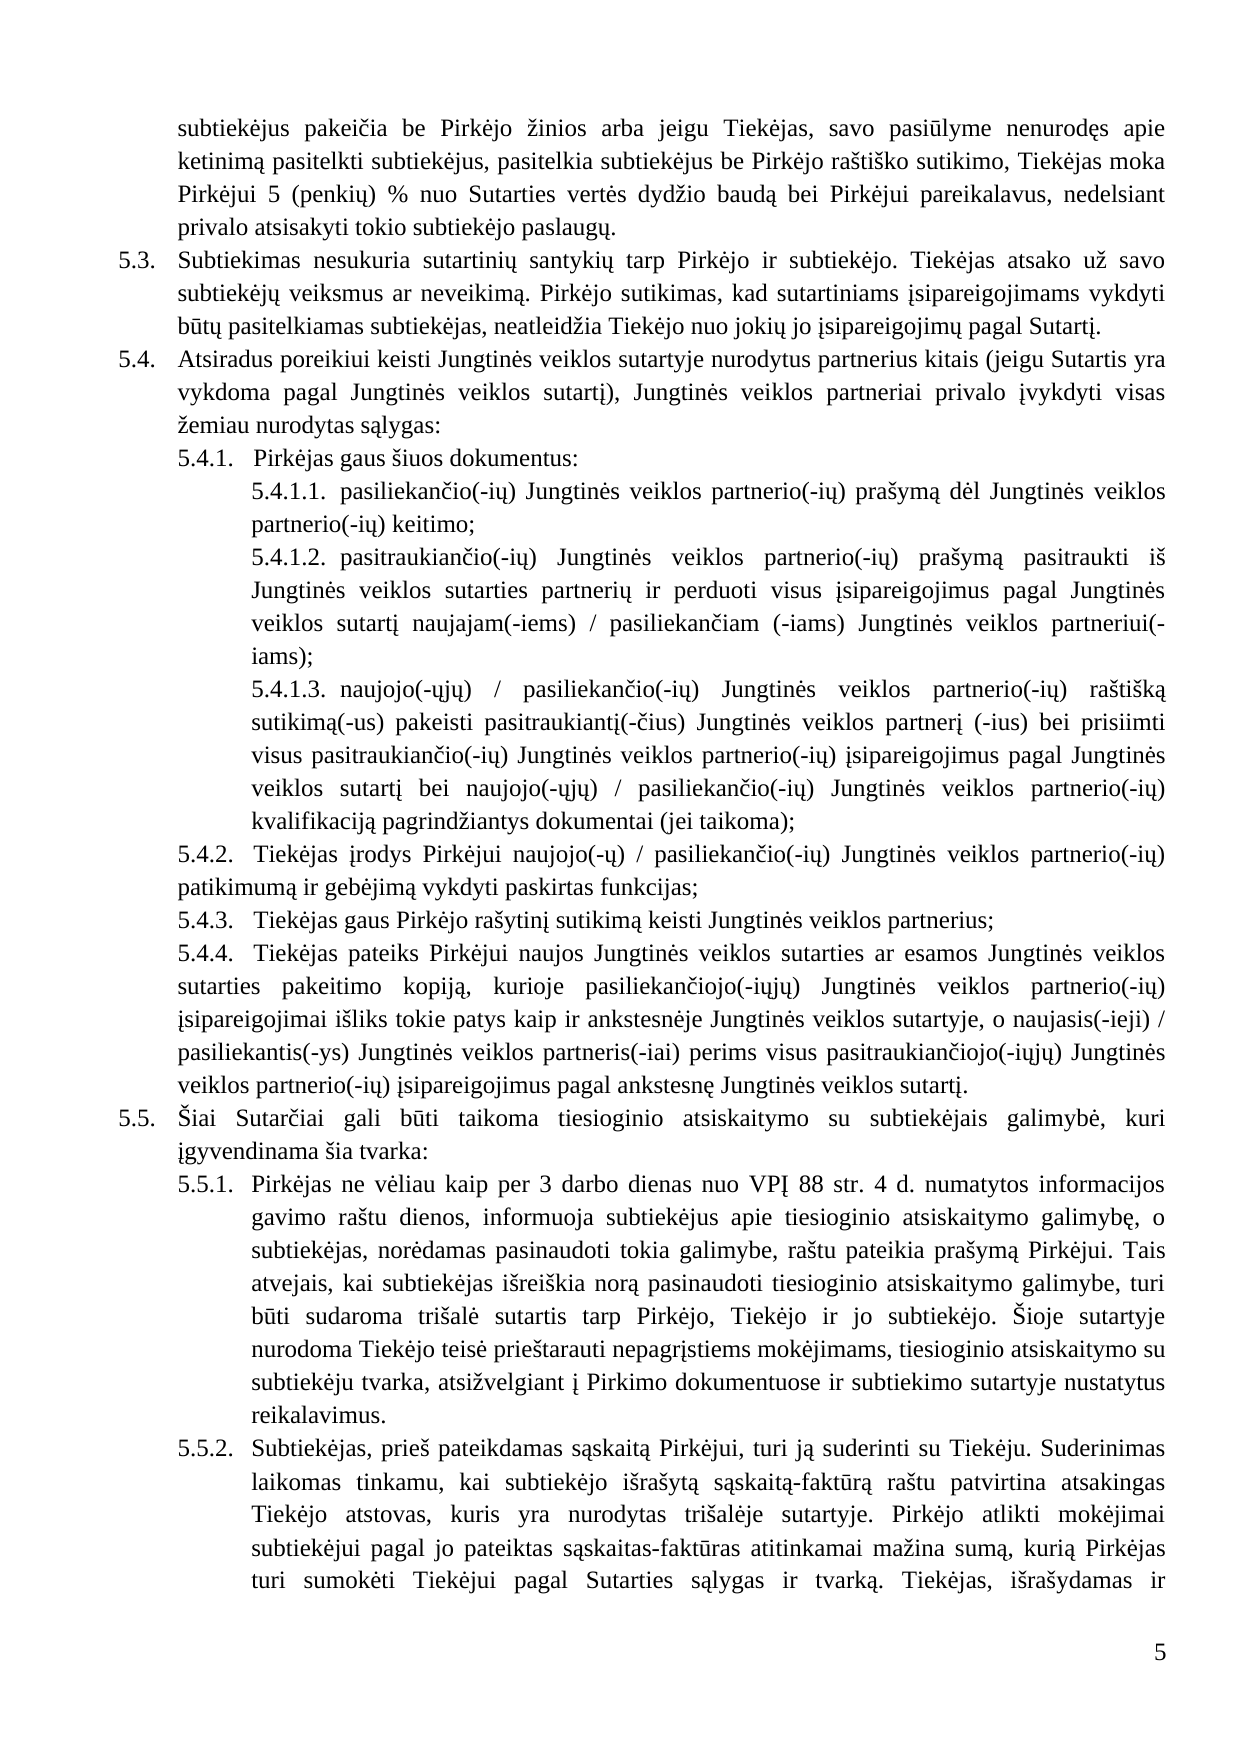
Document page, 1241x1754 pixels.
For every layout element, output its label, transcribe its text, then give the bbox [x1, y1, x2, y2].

list Subtiekimas nesukuria sutartinių santykių tarp Pirkėjo ir subtiekėjo. Tiekėjas atsako už savo subtiekėjų veiksmus ar neveikimą. Pirkėjo sutikimas, kad sutartiniams įsipareigojimams vykdyti būtų pasitelkiamas subtiekėjas, neatleidžia Tiekėjo nuo jokių jo įsipareigojimų pagal Sutartį. [118, 245, 1166, 339]
list Tiekėjas pateiks Pirkėjui naujos Jungtinės veiklos sutarties ar esamos Jungtinės veiklos sutarties pakeitimo kopiją, kurioje pasiliekančiojo(-iųjų) Jungtinės veiklos partnerio(-ių) įsipareigojimai išliks tokie patys kaip ir ankstesnėje Jungtinės veiklos sutartyje, o naujasis(-ieji) / pasiliekantis(-ys) Jungtinės veiklos partneris(-iai) perims visus pasitraukiančiojo(-iųjų) Jungtinės veiklos partnerio(-ių) įsipareigojimus pagal ankstesnę Jungtinės veiklos sutartį. [177, 938, 1166, 1099]
list Tiekėjas gaus Pirkėjo rašytinį sutikimą keisti Jungtinės veiklos partnerius; [177, 905, 1166, 934]
list pasiliekančio(-ių) Jungtinės veiklos partnerio(-ių) prašymą dėl Jungtinės veiklos partnerio(-ių) keitimo; [251, 476, 1166, 538]
list Atsiradus poreikiui keisti Jungtinės veiklos sutartyje nurodytus partnerius kitais (jeigu Sutartis yra vykdoma pagal Jungtinės veiklos sutartį), Jungtinės veiklos partneriai privalo įvykdyti visas žemiau nurodytas sąlygas: [118, 344, 1166, 439]
list pasitraukiančio(-ių) Jungtinės veiklos partnerio(-ių) prašymą pasitraukti iš Jungtinės veiklos sutarties partnerių ir perduoti visus įsipareigojimus pagal Jungtinės veiklos sutartį naujajam(-iems) / pasiliekančiam (-iams) Jungtinės veiklos partneriui(-iams); [251, 542, 1166, 670]
list naujojo(-ųjų) / pasiliekančio(-ių) Jungtinės veiklos partnerio(-ių) raštišką sutikimą(-us) pakeisti pasitraukiantį(-čius) Jungtinės veiklos partnerį (-ius) bei prisiimti visus pasitraukiančio(-ių) Jungtinės veiklos partnerio(-ių) įsipareigojimus pagal Jungtinės veiklos sutartį bei naujojo(-ųjų) / pasiliekančio(-ių) Jungtinės veiklos partnerio(-ių) kvalifikaciją pagrindžiantys dokumentai (jei taikoma); [251, 674, 1166, 835]
list Šiai Sutarčiai gali būti taikoma tiesioginio atsiskaitymo su subtiekėjais galimybė, kuri įgyvendinama šia tvarka: [118, 1103, 1166, 1165]
list Tiekėjas įrodys Pirkėjui naujojo(-ų) / pasiliekančio(-ių) Jungtinės veiklos partnerio(-ių) patikimumą ir gebėjimą vykdyti paskirtas funkcijas; [177, 839, 1166, 901]
list Pirkėjas gaus šiuos dokumentus: [177, 443, 1166, 472]
list Pirkėjas ne vėliau kaip per 3 darbo dienas nuo VPĮ 88 str. 4 d. numatytos informacijos gavimo raštu dienos, informuoja subtiekėjus apie tiesioginio atsiskaitymo galimybę, o subtiekėjas, norėdamas pasinaudoti tokia galimybe, raštu pateikia prašymą Pirkėjui. Tais atvejais, kai subtiekėjas išreiškia norą pasinaudoti tiesioginio atsiskaitymo galimybe, turi būti sudaroma trišalė sutartis tarp Pirkėjo, Tiekėjo ir jo subtiekėjo. Šioje sutartyje nurodoma Tiekėjo teisė prieštarauti nepagrįstiems mokėjimams, tiesioginio atsiskaitymo su subtiekėju tvarka, atsižvelgiant į Pirkimo dokumentuose ir subtiekimo sutartyje nustatytus reikalavimus. [177, 1169, 1166, 1429]
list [118, 113, 1166, 241]
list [177, 1433, 1166, 1594]
